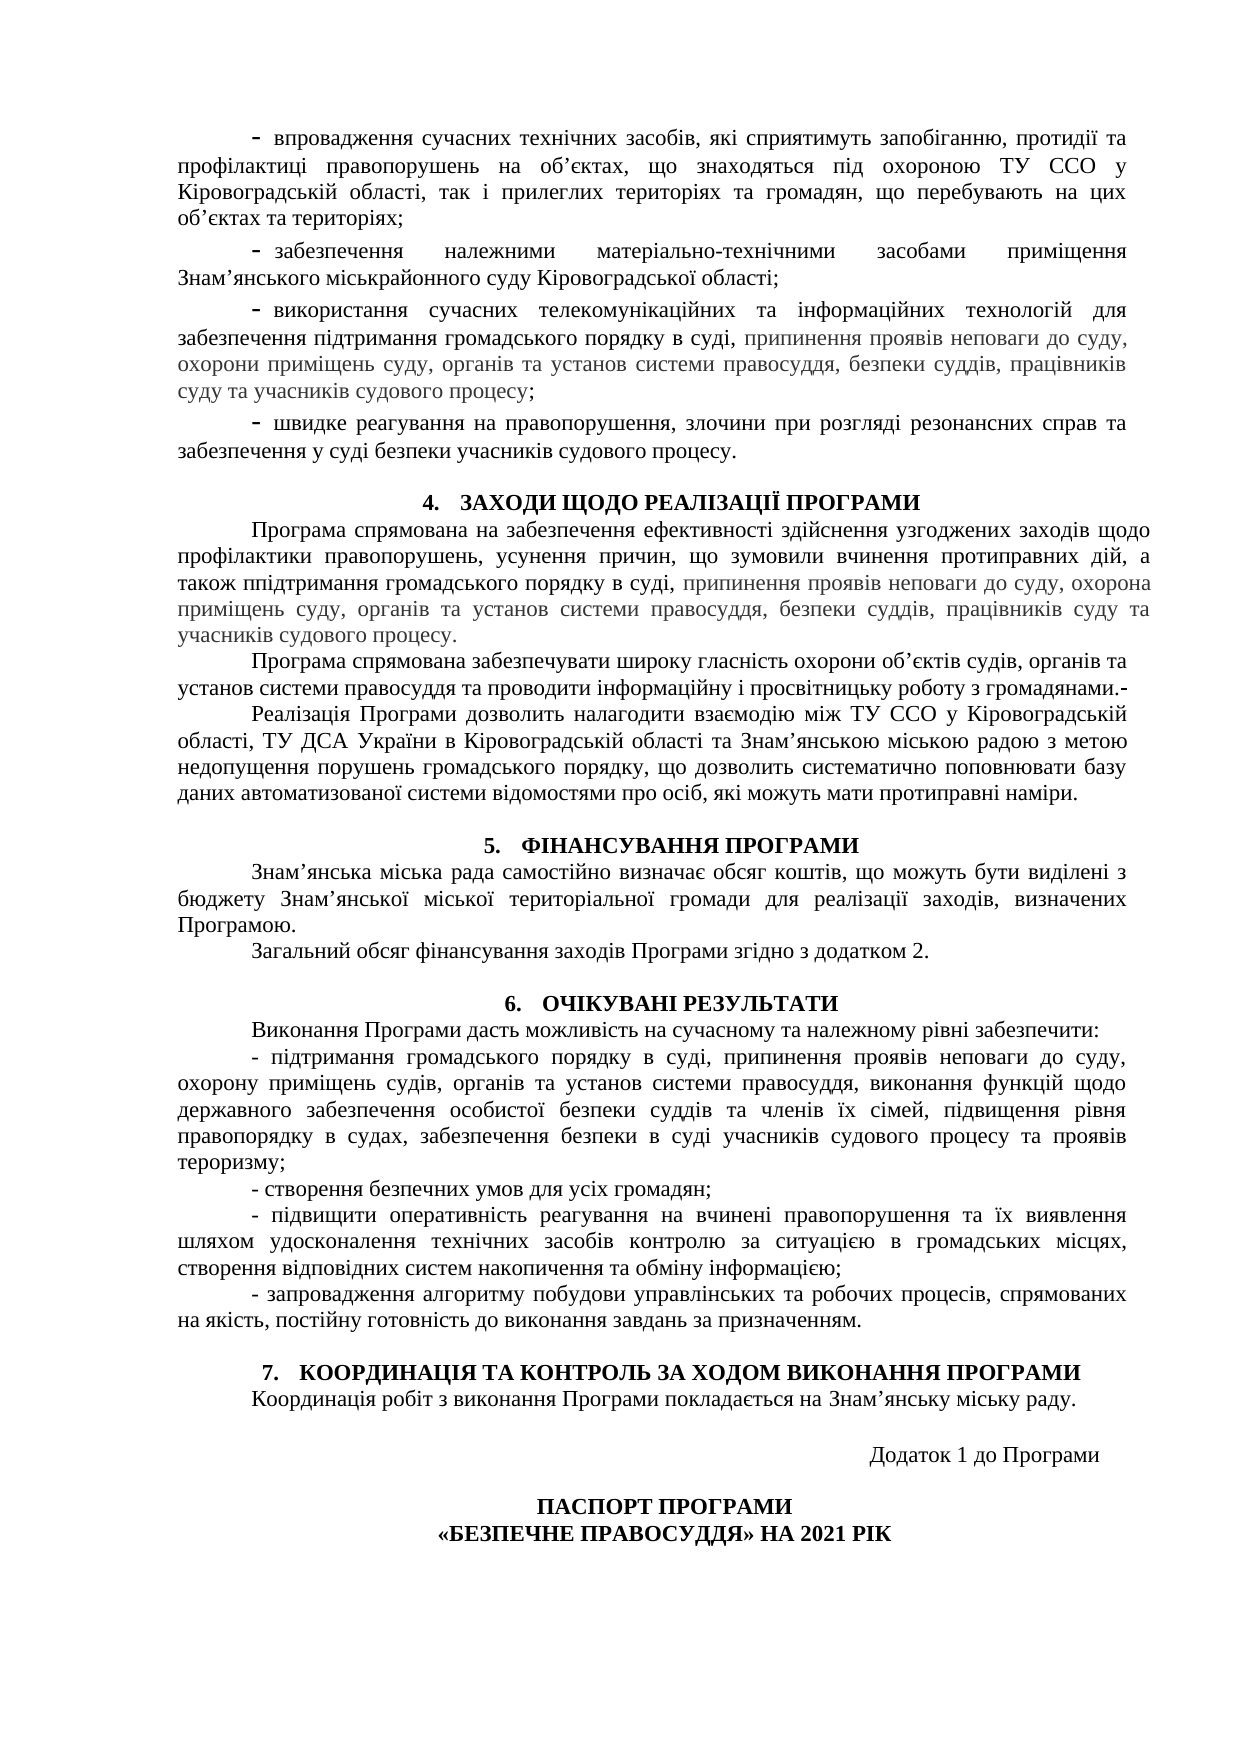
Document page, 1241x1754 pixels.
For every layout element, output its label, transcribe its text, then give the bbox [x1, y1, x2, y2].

text Додаток 1 до Програми [777, 1441, 1152, 1467]
list ОЧІКУВАНІ РЕЗУЛЬТАТИ [215, 990, 1128, 1017]
text Програма спрямована на забезпечення ефективності здійснення узгоджених заходів щодо профілактики правопорушень, усунення причин, що зумовили вчинення протиправних дій, а також ппідтримання громадського порядку в суді, припинення проявів неповаги до суду, охорона приміщень суду, органів та установ системи правосуддя, безпеки суддів, працівників суду та учасників судового процесу. [177, 516, 1152, 648]
list впровадження сучасних технічних засобів, які сприятимуть запобіганню, протидії та профілактиці правопорушень на об’єктах, що знаходяться під охороною ТУ ССО у Кіровоградській області, так і прилеглих територіях та громадян, що перебувають на цих об’єктах та територіях; [177, 118, 1128, 231]
text Програма спрямована забезпечувати широку гласність охорони об’єктів судів, органів та установ системи правосуддя та проводити інформаційну і просвітницьку роботу з громадянами. [177, 648, 1128, 700]
text Виконання Програми дасть можливість на сучасному та належному рівні забезпечити: [177, 1017, 1128, 1043]
list забезпечення належними матеріально-технічними засобами приміщення Знам’янського міськрайонного суду Кіровоградської області; [177, 231, 1128, 291]
text Знам’янська міська рада самостійно визначає обсяг коштів, що можуть бути виділені з бюджету Знам’янської міської територіальної громади для реалізації заходів, визначених Програмою. [177, 858, 1128, 937]
text - створення безпечних умов для усіх громадян; [177, 1175, 1128, 1201]
list швидке реагування на правопорушення, злочини при розгляді резонансних справ та забезпечення у суді безпеки учасників судового процесу. [177, 403, 1128, 463]
list ФІНАНСУВАННЯ ПРОГРАМИ [215, 832, 1128, 858]
text - запровадження алгоритму побудови управлінських та робочих процесів, спрямованих на якість, постійну готовність до виконання завдань за призначенням. [177, 1280, 1128, 1333]
list КООРДИНАЦІЯ ТА КОНТРОЛЬ ЗА ХОДОМ ВИКОНАННЯ ПРОГРАМИ [215, 1359, 1128, 1386]
text - підвищити оперативність реагування на вчинені правопорушення та їх виявлення шляхом удосконалення технічних засобів контролю за ситуацією в громадських місцях, створення відповідних систем накопичення та обміну інформацією; [177, 1201, 1128, 1280]
text Загальний обсяг фінансування заходів Програми згідно з додатком 2. [177, 937, 1128, 964]
text ПАСПОРТ ПРОГРАМИ [177, 1493, 1152, 1520]
list використання сучасних телекомунікаційних та інформаційних технологій для забезпечення підтримання громадського порядку в суді, припинення проявів неповаги до суду, охорони приміщень суду, органів та установ системи правосуддя, безпеки суддів, працівників суду та учасників судового процесу; [177, 291, 1128, 403]
list ЗАХОДИ ЩОДО РЕАЛІЗАЦІЇ ПРОГРАМИ [215, 489, 1128, 516]
text Реалізація Програми дозволить налагодити взаємодію між ТУ ССО у Кіровоградській області, ТУ ДСА України в Кіровоградській області та Знам’янською міською радою з метою недопущення порушень громадського порядку, що дозволить систематично поповнювати базу даних автоматизованої системи відомостями про осіб, які можуть мати протиправні наміри. [177, 700, 1128, 806]
text - підтримання громадського порядку в суді, припинення проявів неповаги до суду, охорону приміщень судів, органів та установ системи правосуддя, виконання функцій щодо державного забезпечення особистої безпеки суддів та членів їх сімей, підвищення рівня правопорядку в судах, забезпечення безпеки в суді учасників судового процесу та проявів тероризму; [177, 1043, 1128, 1175]
text Координація робіт з виконання Програми покладається на Знам’янську міську раду. [177, 1386, 1128, 1412]
text «БЕЗПЕЧНЕ ПРАВОСУДДЯ» НА 2021 РІК [177, 1520, 1152, 1546]
